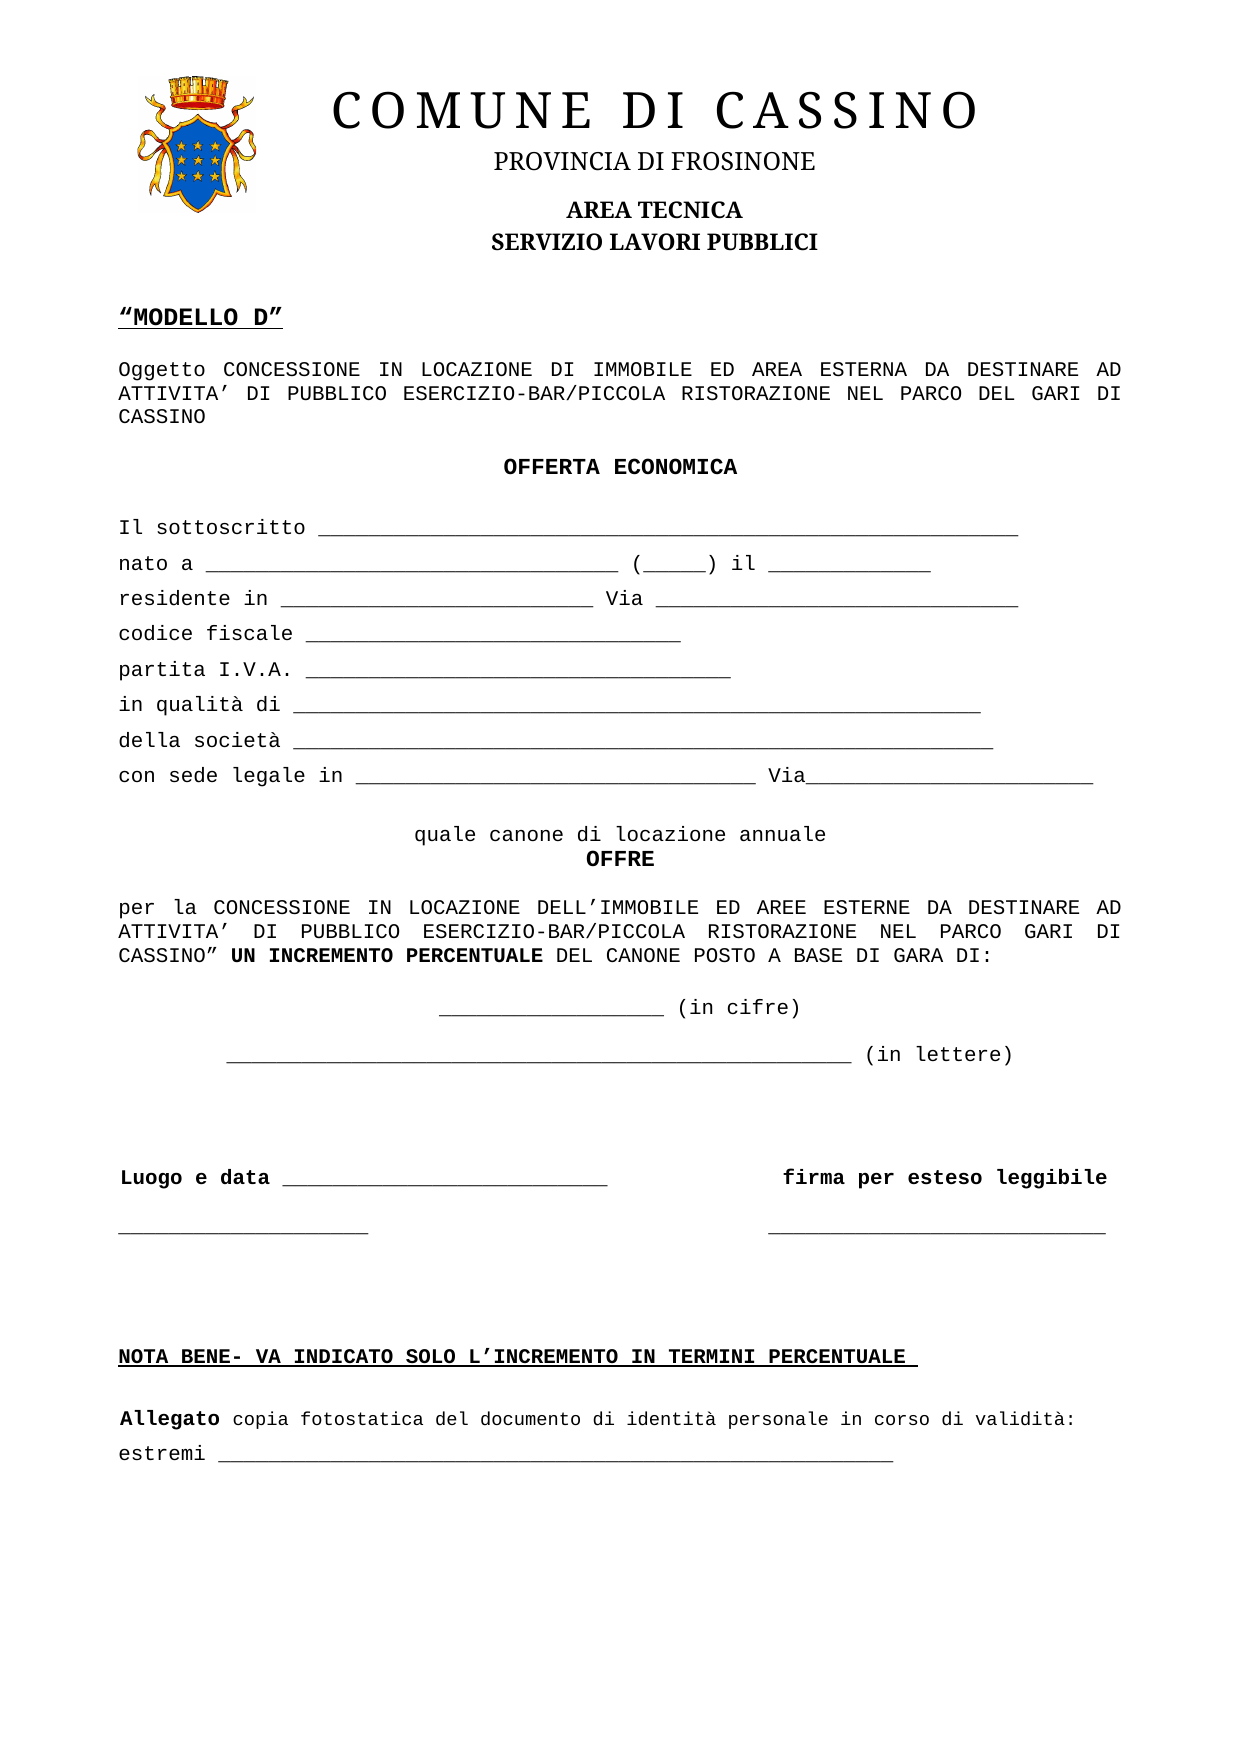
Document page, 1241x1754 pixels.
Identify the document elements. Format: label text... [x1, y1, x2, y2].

text OFFRE [118, 848, 1122, 874]
text Offerta economica [118, 456, 1122, 482]
text ____________________ ___________________________ [118, 1215, 1122, 1239]
text Il sottoscritto ________________________________________________________ [118, 517, 1122, 541]
text Oggetto CONCESSIONE IN LOCAZIONE DI IMMOBILE ED AREA ESTERNA DA DESTINARE AD ATTIVITA’ DI PUBBLICO ESERCIZIO-BAR/PICCOLA RISTORAZIONE NEL PARCO DEL GARI DI CASSINO [118, 359, 1122, 430]
text “MODELLO D” [118, 304, 1122, 333]
text in qualità di _______________________________________________________ [118, 694, 1122, 718]
text nato a _________________________________ (_____) il _____________ [118, 552, 1122, 576]
text __________________________________________________ (in lettere) [118, 1044, 1122, 1068]
text __________________ (in cifre) [118, 997, 1122, 1021]
text per la CONCESSIONE IN LOCAZIONE DELL’IMMOBILE ED AREE ESTERNE DA DESTINARE AD ATTIVITA’ DI PUBBLICO ESERCIZIO-BAR/PICCOLA RISTORAZIONE NEL PARCO GARI DI CASSINO” UN INCREMENTO PERCENTUALE DEL CANONE POSTO A BASE DI GARA DI: [118, 897, 1122, 968]
text Allegato copia fotostatica del documento di identità personale in corso di validità: [120, 1408, 1116, 1430]
text partita I.V.A. __________________________________ [118, 659, 1122, 682]
text estremi ______________________________________________________ [118, 1442, 1122, 1466]
text NOTA BENE- VA INDICATO SOLO L’INCREMENTO IN TERMINI PERCENTUALE [118, 1346, 1122, 1369]
text con sede legale in ________________________________ Via_______________________ [118, 765, 1122, 789]
text quale canone di locazione annuale [118, 824, 1122, 848]
text residente in _________________________ Via _____________________________ [118, 588, 1122, 612]
text codice fiscale ______________________________ [118, 623, 1122, 647]
text Luogo e data __________________________ firma per esteso leggibile [120, 1167, 1116, 1189]
text della società ________________________________________________________ [118, 729, 1122, 753]
